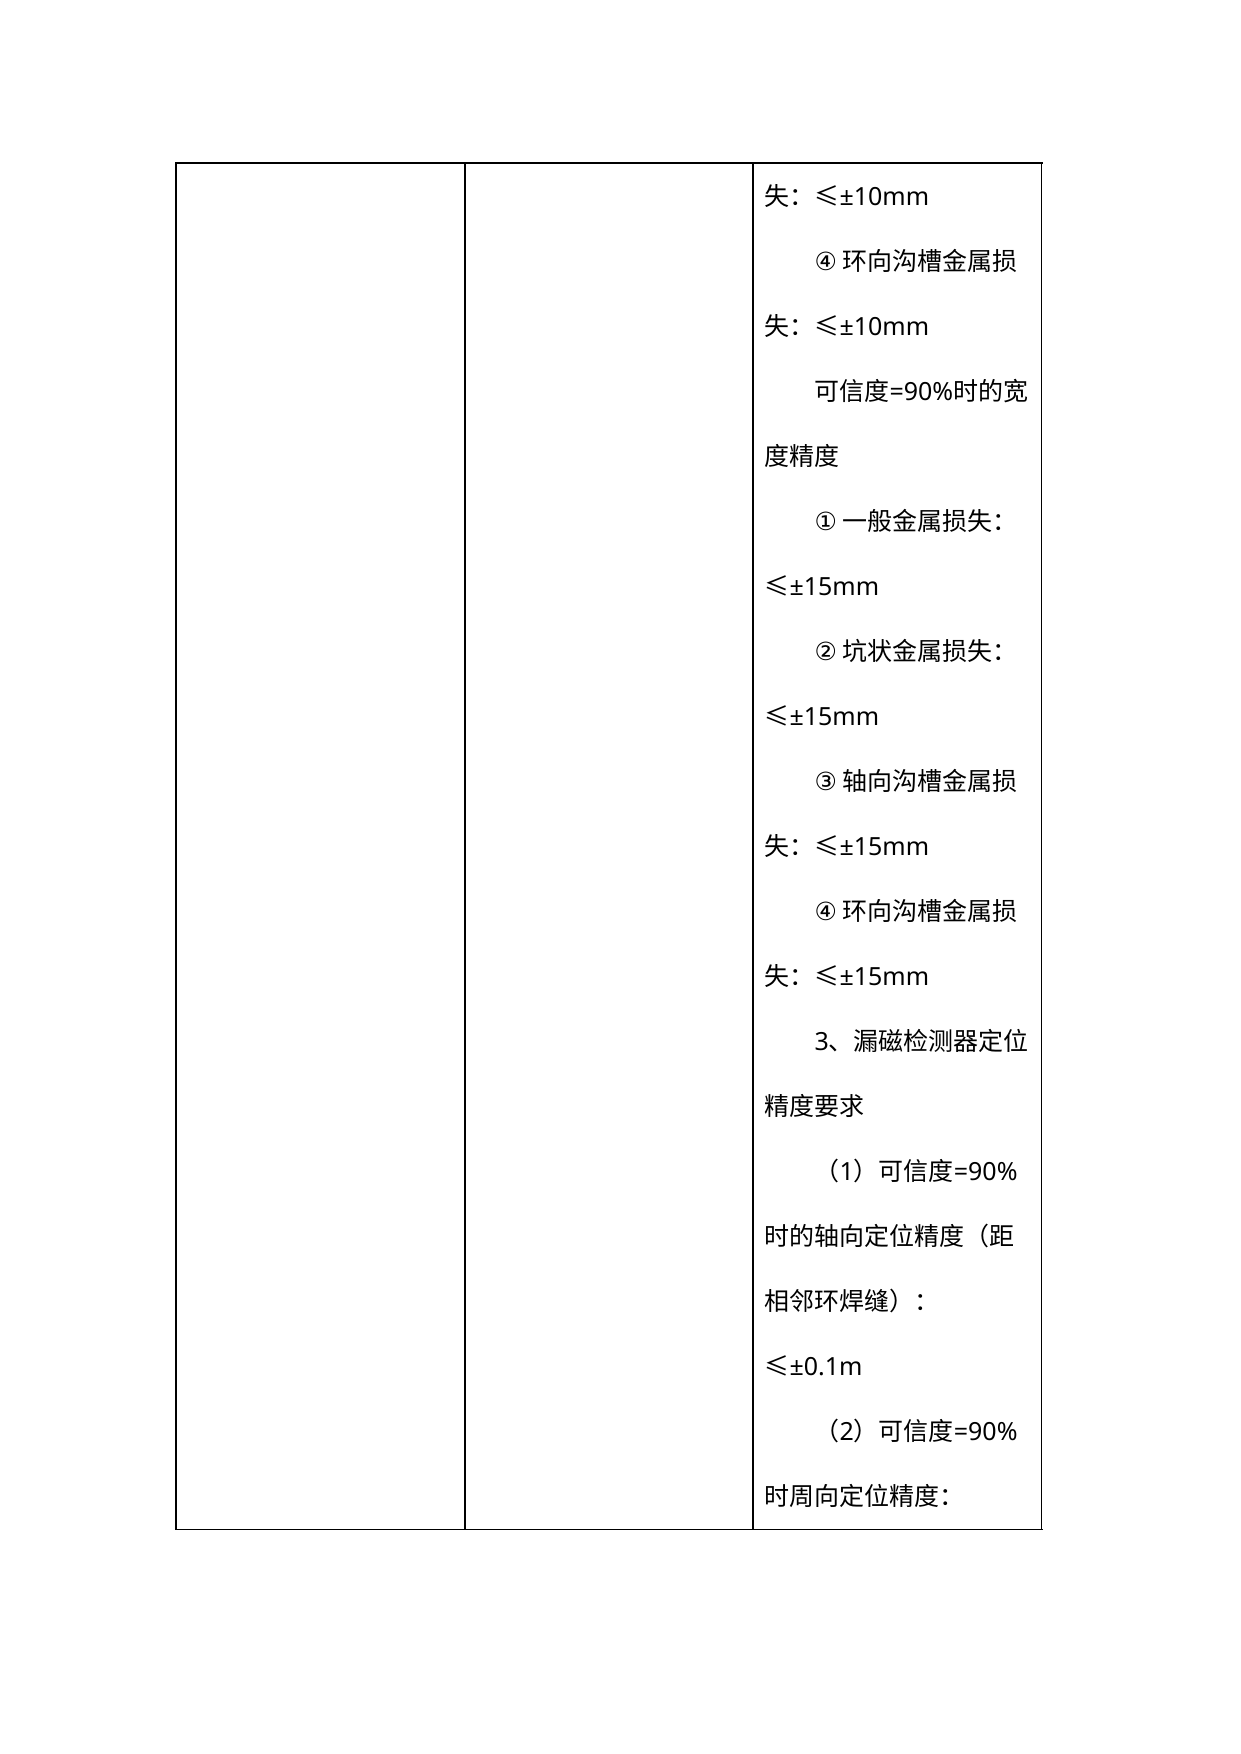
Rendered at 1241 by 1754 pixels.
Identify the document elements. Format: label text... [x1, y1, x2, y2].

table_cell 1 [177, 164, 464, 1528]
table_cell [466, 164, 752, 1528]
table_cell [754, 164, 1041, 1528]
